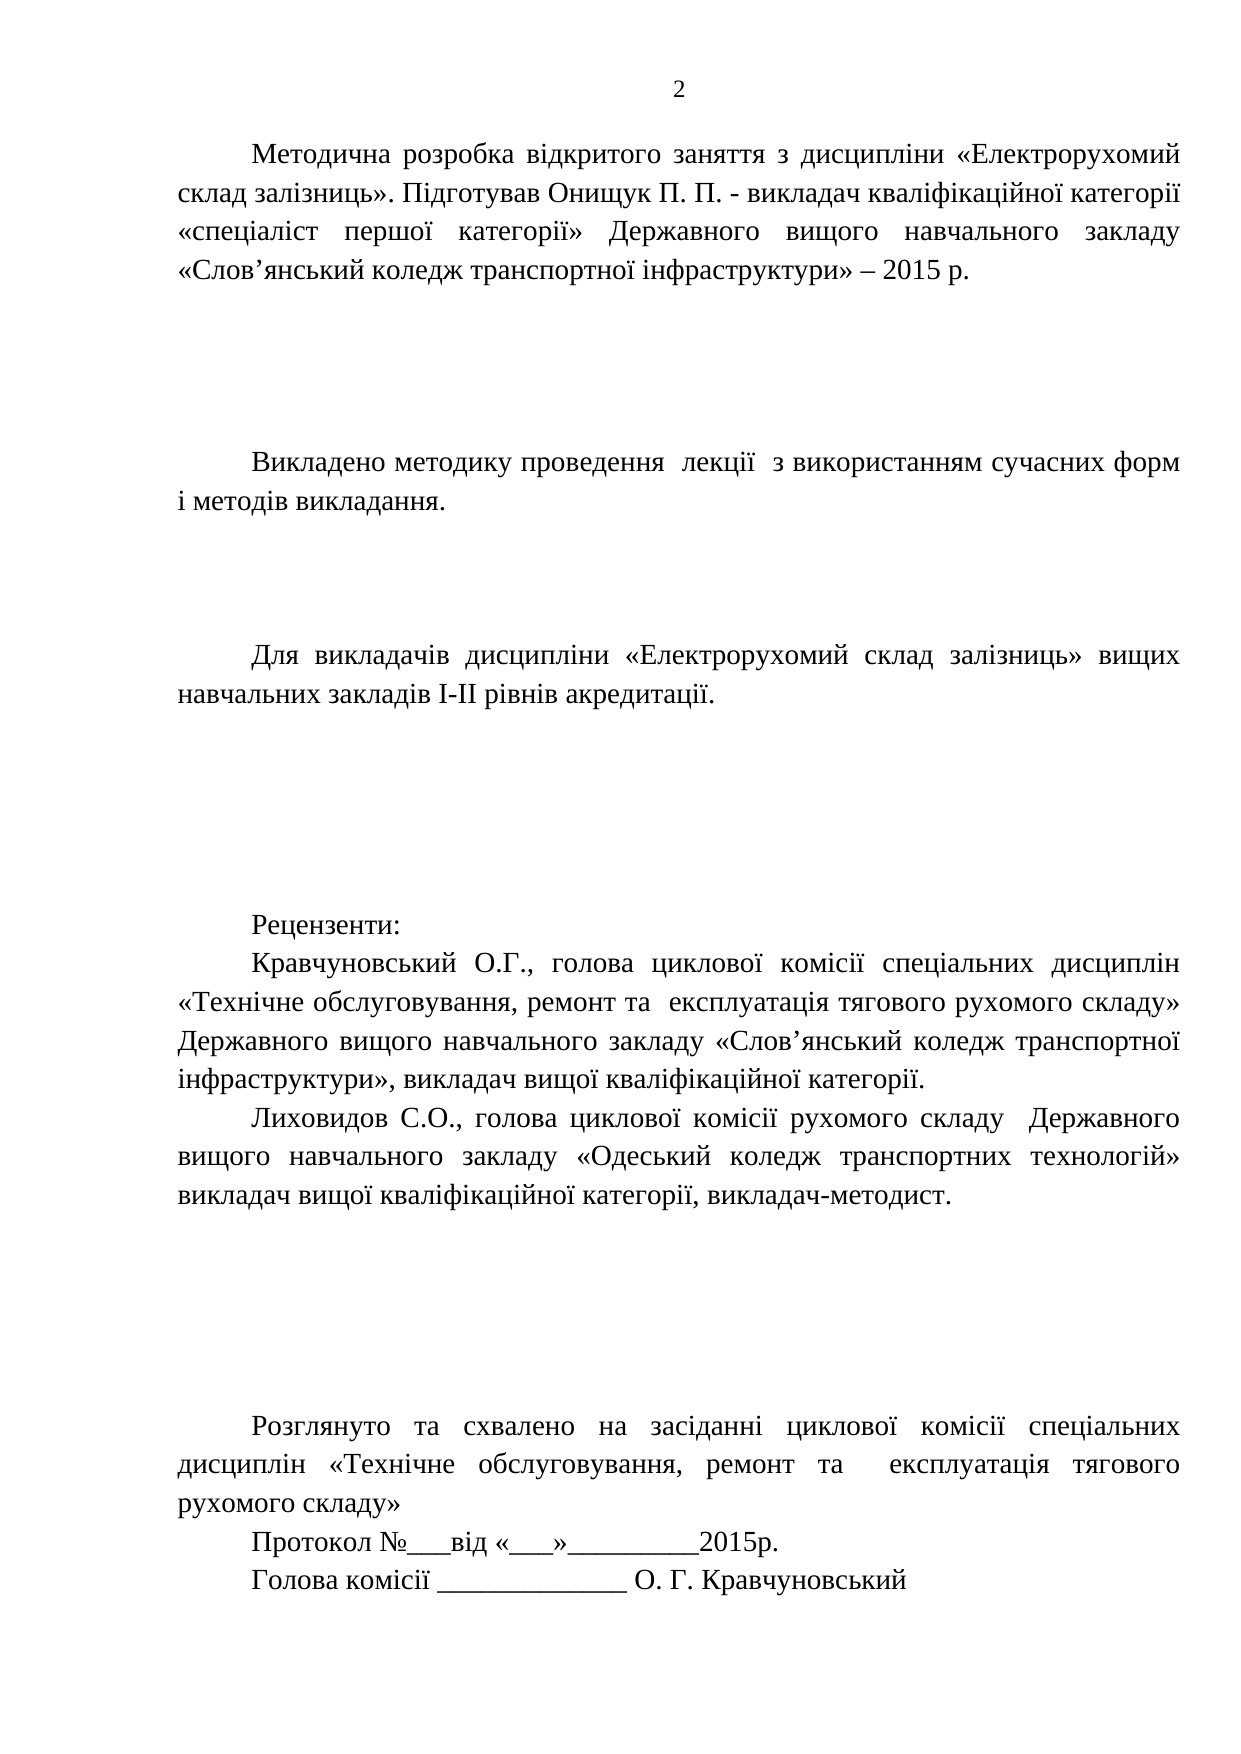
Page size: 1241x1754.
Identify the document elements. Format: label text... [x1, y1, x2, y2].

text Для викладачів дисципліни «Електрорухомий склад залізниць» вищих навчальних закладів І-ІІ рівнів акредитації. [177, 637, 1181, 709]
text Розглянуто та схвалено на засіданні циклової комісії спеціальних дисциплін «Технічне обслуговування, ремонт та експлуатація тягового рухомого складу» [177, 1408, 1181, 1519]
text Протокол №___від «___»_________2015р. [162, 1524, 1181, 1557]
text Рецензенти: [177, 907, 1181, 941]
text Голова комісії _____________ О. Г. Кравчуновський [162, 1562, 1181, 1596]
text Кравчуновський О.Г., голова циклової комісії спеціальних дисциплін «Технічне обслуговування, ремонт та експлуатація тягового рухомого складу» Державного вищого навчального закладу «Слов’янський коледж транспортної інфраструктури», викладач вищої кваліфікаційної категорії. [177, 946, 1181, 1095]
text Методична розробка відкритого заняття з дисципліни «Електрорухомий склад залізниць». Підготував Онищук П. П. - викладач кваліфікаційної категорії «спеціаліст першої категорії» Державного вищого навчального закладу «Слов’янський коледж транспортної інфраструктури» – 2015 р. [177, 136, 1181, 285]
text Викладено методику проведення лекції з використанням сучасних форм і методів викладання. [177, 444, 1181, 517]
text Лиховидов С.О., голова циклової комісії рухомого складу Державного вищого навчального закладу «Одеський коледж транспортних технологій» викладач вищої кваліфікаційної категорії, викладач-методист. [177, 1100, 1181, 1210]
